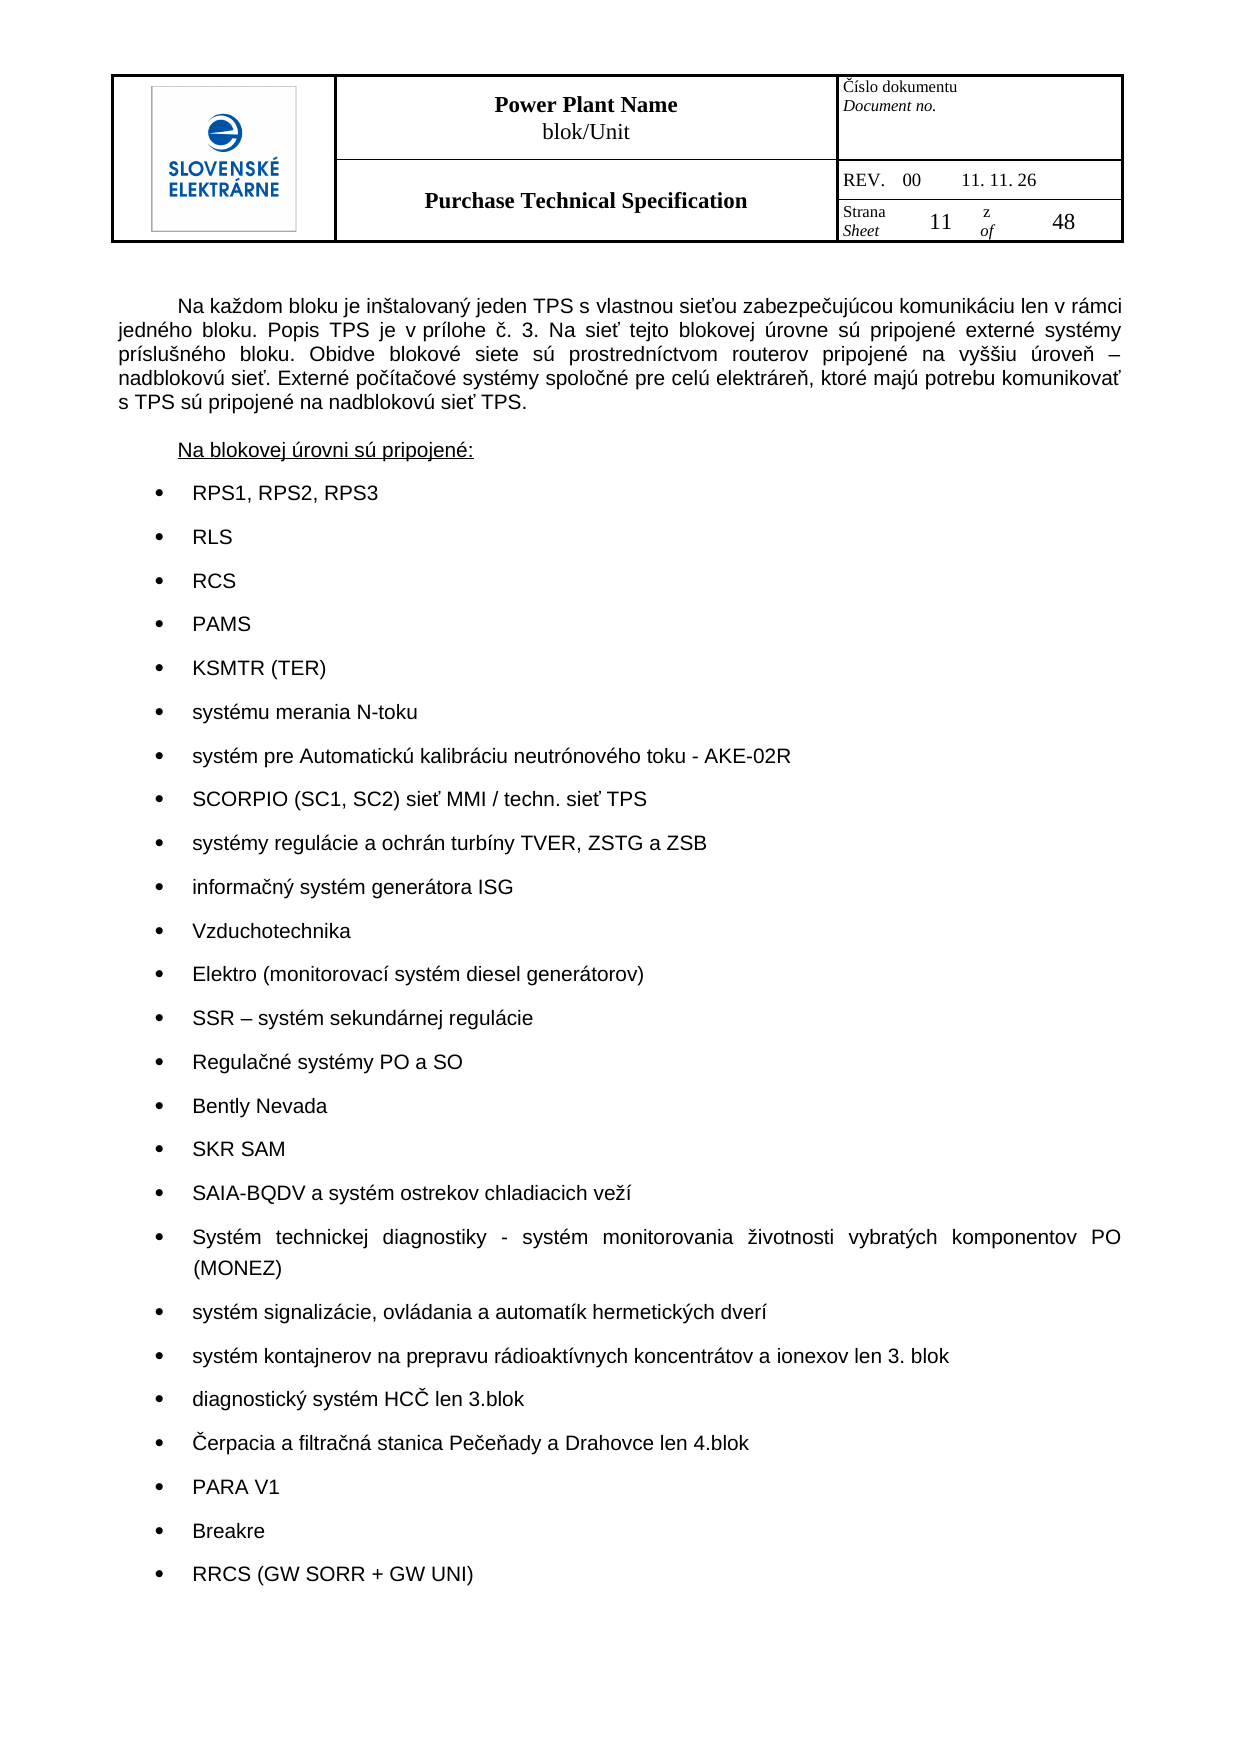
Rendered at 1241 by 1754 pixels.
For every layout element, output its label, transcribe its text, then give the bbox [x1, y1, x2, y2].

list Elektro (monitorovací systém diesel generátorov) [156, 955, 1122, 986]
list KSMTR (TER) [156, 649, 1122, 680]
list RRCS (GW SORR + GW UNI) [156, 1555, 1122, 1586]
list systém signalizácie, ovládania a automatík hermetických dverí [156, 1293, 1122, 1324]
list systém pre Automatickú kalibráciu neutrónového toku - AKE-02R [156, 736, 1122, 768]
list systému merania N-toku [156, 693, 1122, 724]
list systém kontajnerov na prepravu rádioaktívnych koncentrátov a ionexov len 3. blok [156, 1336, 1122, 1368]
list SKR SAM [156, 1130, 1122, 1161]
list PARA V1 [156, 1468, 1122, 1499]
list Čerpacia a filtračná stanica Pečeňady a Drahovce len 4.blok [156, 1424, 1122, 1455]
list Regulačné systémy PO a SO [156, 1043, 1122, 1074]
list systémy regulácie a ochrán turbíny TVER, ZSTG a ZSB [156, 824, 1122, 855]
list SAIA-BQDV a systém ostrekov chladiacich veží [156, 1174, 1122, 1205]
list informačný systém generátora ISG [156, 868, 1122, 899]
text Na každom bloku je inštalovaný jeden TPS s vlastnou sieťou zabezpečujúcou komunikáciu len v rámci jedného bloku. Popis TPS je v prílohe č. 3. Na sieť tejto blokovej úrovne sú pripojené externé systémy príslušného bloku. Obidve blokové siete sú prostredníctvom routerov pripojené na vyššiu úroveň – nadblokovú sieť. Externé počítačové systémy spoločné pre celú elektráreň, ktoré majú potrebu komunikovať s TPS sú pripojené na nadblokovú sieť TPS. [118, 294, 1122, 413]
list RCS [156, 561, 1122, 593]
list SCORPIO (SC1, SC2) sieť MMI / techn. sieť TPS [156, 780, 1122, 811]
list Systém technickej diagnostiky - systém monitorovania životnosti vybratých komponentov PO (MONEZ) [156, 1218, 1122, 1280]
picture [151, 86, 297, 232]
list Vzduchotechnika [156, 911, 1122, 943]
list RPS1, RPS2, RPS3 [156, 474, 1122, 505]
text Na blokovej úrovni sú pripojené: [118, 437, 1122, 461]
list Bently Nevada [156, 1086, 1122, 1118]
list PAMS [156, 605, 1122, 636]
list Breakre [156, 1511, 1122, 1543]
list SSR – systém sekundárnej regulácie [156, 999, 1122, 1030]
list RLS [156, 518, 1122, 549]
list diagnostický systém HCČ len 3.blok [156, 1380, 1122, 1411]
